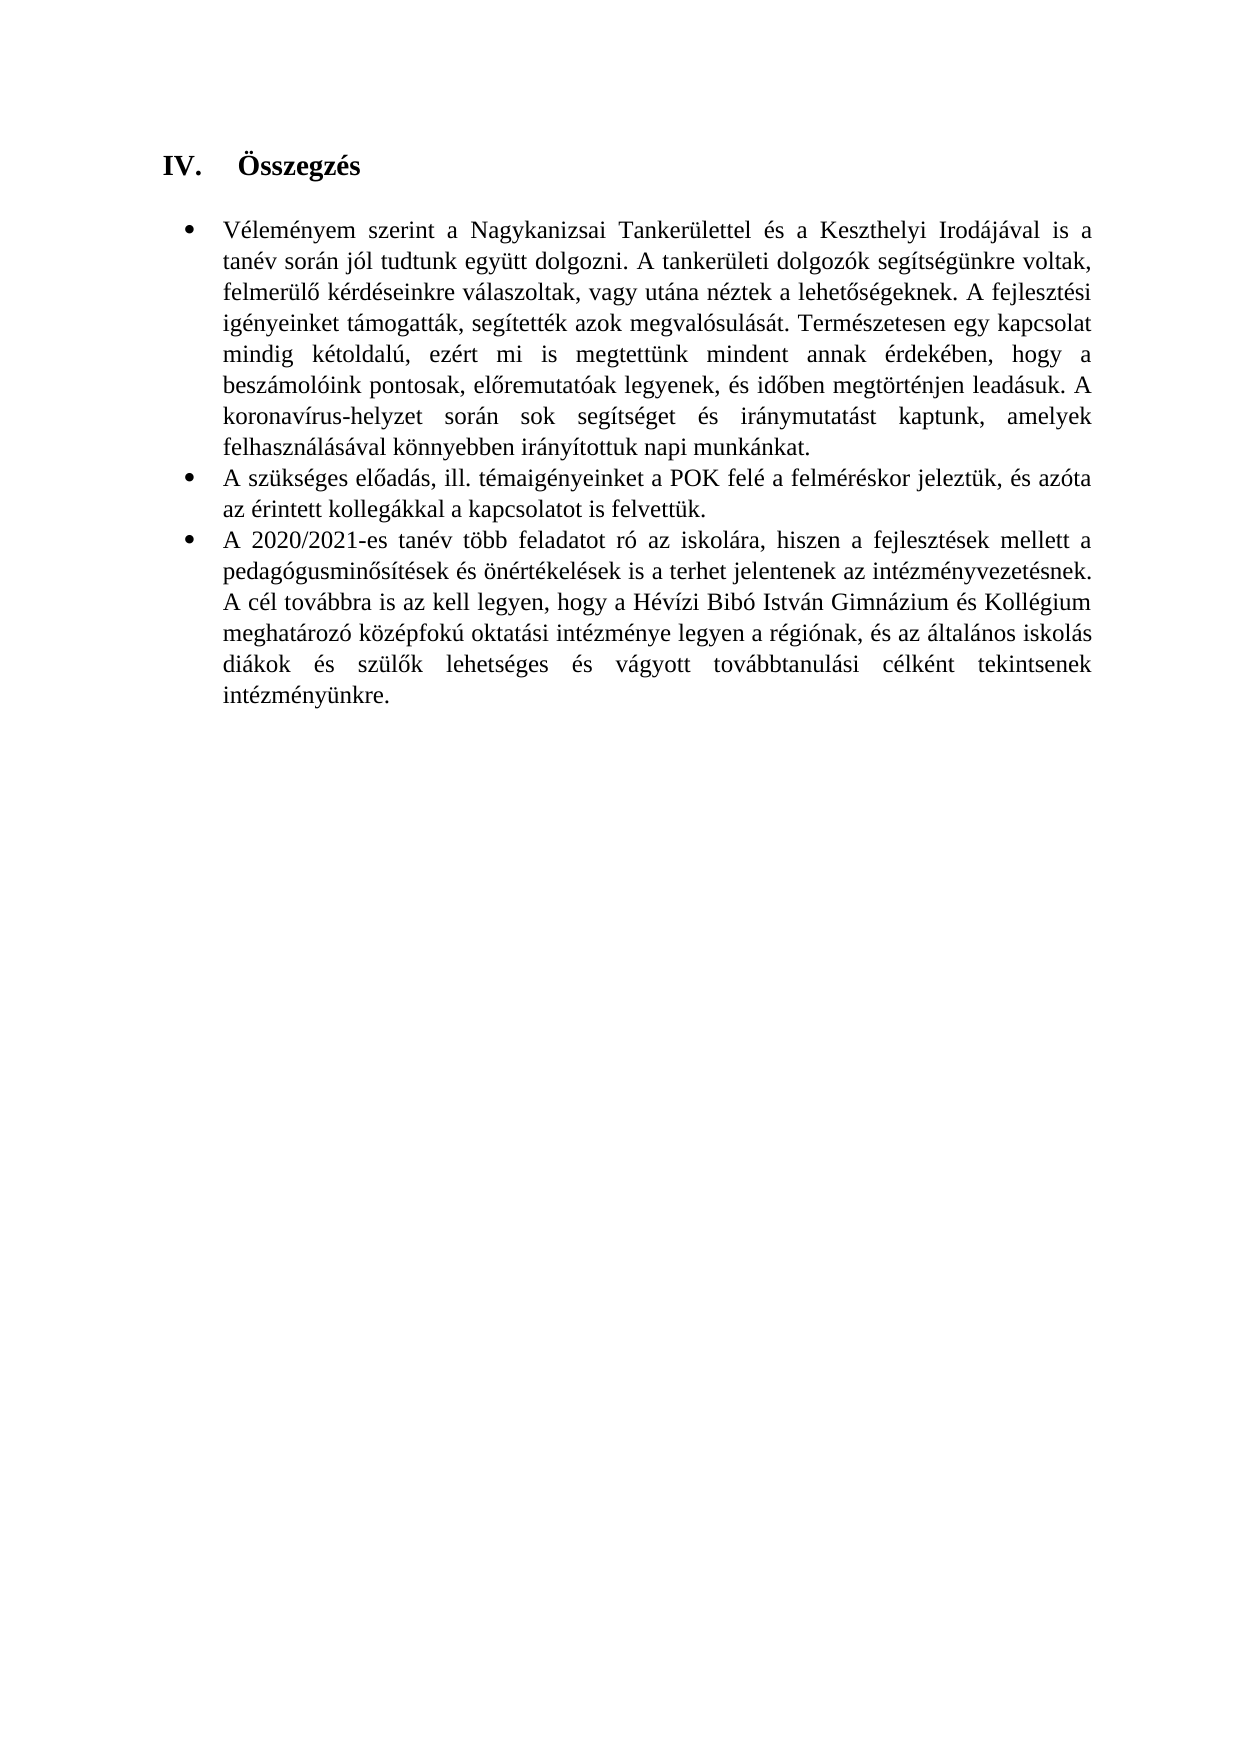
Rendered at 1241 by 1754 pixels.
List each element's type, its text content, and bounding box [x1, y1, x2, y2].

list A szükséges előadás, ill. témaigényeinket a POK felé a felméréskor jeleztük, és azóta az érintett kollegákkal a kapcsolatot is felvettük. [185, 463, 1093, 523]
list Véleményem szerint a Nagykanizsai Tankerülettel és a Keszthelyi Irodájával is a tanév során jól tudtunk együtt dolgozni. A tankerületi dolgozók segítségünkre voltak, felmerülő kérdéseinkre válaszoltak, vagy utána néztek a lehetőségeknek. A fejlesztési igényeinket támogatták, segítették azok megvalósulását. Természetesen egy kapcsolat mindig kétoldalú, ezért mi is megtettünk mindent annak érdekében, hogy a beszámolóink pontosak, előremutatóak legyenek, és időben megtörténjen leadásuk. A koronavírus-helyzet során sok segítséget és iránymutatást kaptunk, amelyek felhasználásával könnyebben irányítottuk napi munkánkat. [185, 215, 1093, 461]
list A 2020/2021-es tanév több feladatot ró az iskolára, hiszen a fejlesztések mellett a pedagógusminősítések és önértékelések is a terhet jelentenek az intézményvezetésnek. A cél továbbra is az kell legyen, hogy a Hévízi Bibó István Gimnázium és Kollégium meghatározó középfokú oktatási intézménye legyen a régiónak, és az általános iskolás diákok és szülők lehetséges és vágyott továbbtanulási célként tekintsenek intézményünkre. [185, 525, 1093, 709]
list Összegzés [162, 148, 1093, 181]
